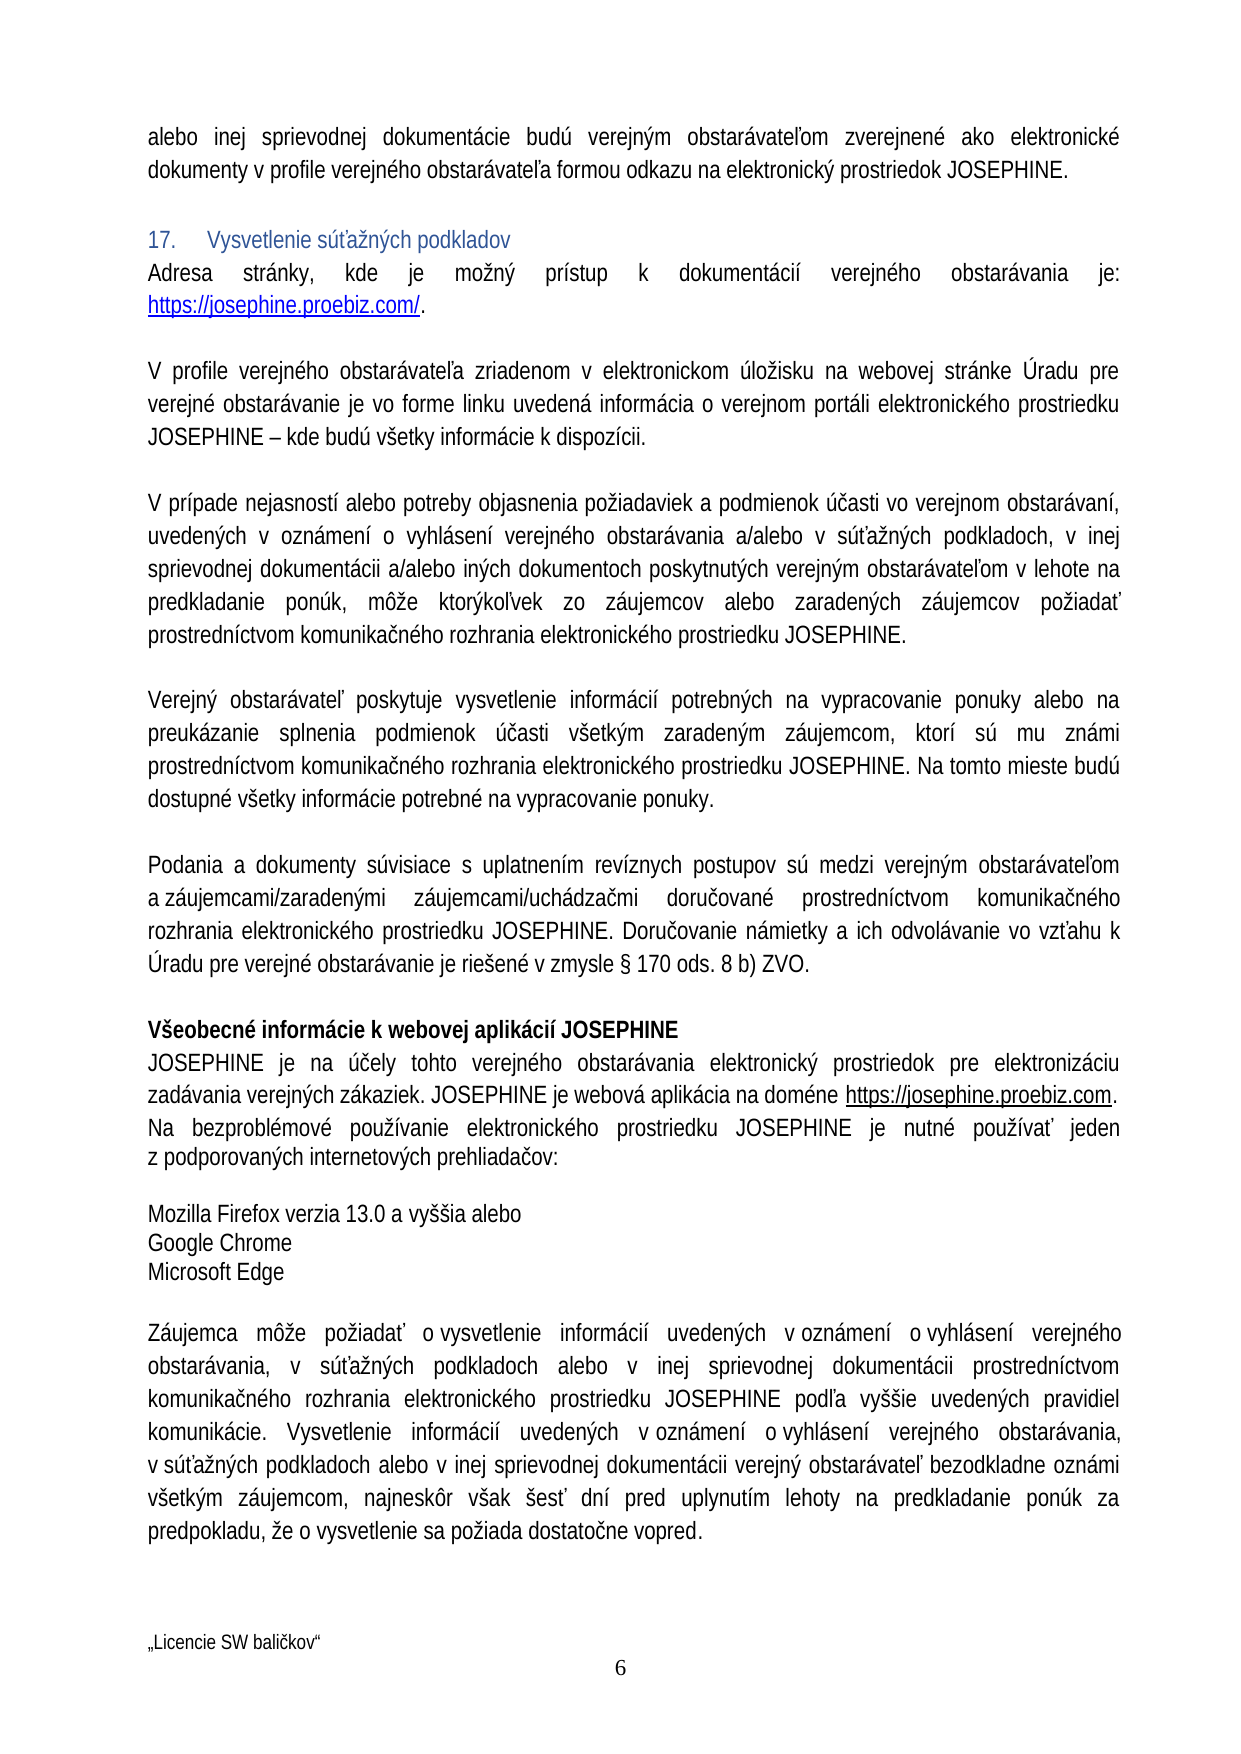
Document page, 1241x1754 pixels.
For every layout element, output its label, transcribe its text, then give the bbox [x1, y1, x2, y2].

text V prípade nejasností alebo potreby objasnenia požiadaviek a podmienok účasti vo verejnom obstarávaní, uvedených v oznámení o vyhlásení verejného obstarávania a/alebo v súťažných podkladoch, v inej sprievodnej dokumentácii a/alebo iných dokumentoch poskytnutých verejným obstarávateľom v lehote na predkladanie ponúk, môže ktorýkoľvek zo záujemcov alebo zaradených záujemcov požiadať prostredníctvom komunikačného rozhrania elektronického prostriedku JOSEPHINE. [148, 488, 1122, 648]
text Podania a dokumenty súvisiace s uplatnením revíznych postupov sú medzi verejným obstarávateľom a záujemcami/zaradenými záujemcami/uchádzačmi doručované prostredníctvom komunikačného rozhrania elektronického prostriedku JOSEPHINE. Doručovanie námietky a ich odvolávanie vo vzťahu k Úradu pre verejné obstarávanie je riešené v zmysle § 170 ods. 8 b) ZVO. [148, 850, 1122, 977]
text Záujemca môže požiadať o vysvetlenie informácií uvedených v oznámení o vyhlásení verejného obstarávania, v súťažných podkladoch alebo v inej sprievodnej dokumentácii prostredníctvom komunikačného rozhrania elektronického prostriedku JOSEPHINE podľa vyššie uvedených pravidiel komunikácie. Vysvetlenie informácií uvedených v oznámení o vyhlásení verejného obstarávania, v súťažných podkladoch alebo v inej sprievodnej dokumentácii verejný obstarávateľ bezodkladne oznámi všetkým záujemcom, najneskôr však šesť dní pred uplynutím lehoty na predkladanie ponúk za predpokladu, že o vysvetlenie sa požiada dostatočne vopred. [148, 1318, 1122, 1544]
text Verejný obstarávateľ poskytuje vysvetlenie informácií potrebných na vypracovanie ponuky alebo na preukázanie splnenia podmienok účasti všetkým zaradeným záujemcom, ktorí sú mu známi prostredníctvom komunikačného rozhrania elektronického prostriedku JOSEPHINE. Na tomto mieste budú dostupné všetky informácie potrebné na vypracovanie ponuky. [148, 686, 1122, 813]
text Microsoft Edge [148, 1257, 1122, 1285]
text Google Chrome [148, 1228, 1122, 1257]
text V profile verejného obstarávateľa zriadenom v elektronickom úložisku na webovej stránke Úradu pre verejné obstarávanie je vo forme linku uvedená informácia o verejnom portáli elektronického prostriedku JOSEPHINE – kde budú všetky informácie k dispozícii. [148, 356, 1122, 451]
text Adresa stránky, kde je možný prístup k dokumentácií verejného obstarávania je: https://josephine.proebiz.com/. [148, 258, 1122, 319]
subtitle Vysvetlenie súťažných podkladov [148, 225, 1122, 253]
text Mozilla Firefox verzia 13.0 a vyššia alebo [148, 1199, 1122, 1228]
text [148, 122, 1122, 183]
text Na bezproblémové používanie elektronického prostriedku JOSEPHINE je nutné používať jeden z podporovaných internetových prehliadačov: [148, 1113, 1122, 1171]
text JOSEPHINE je na účely tohto verejného obstarávania elektronický prostriedok pre elektronizáciu zadávania verejných zákaziek. JOSEPHINE je webová aplikácia na doméne https://josephine.proebiz.com. [148, 1048, 1122, 1109]
text Všeobecné informácie k webovej aplikácií JOSEPHINE [148, 1015, 1122, 1043]
